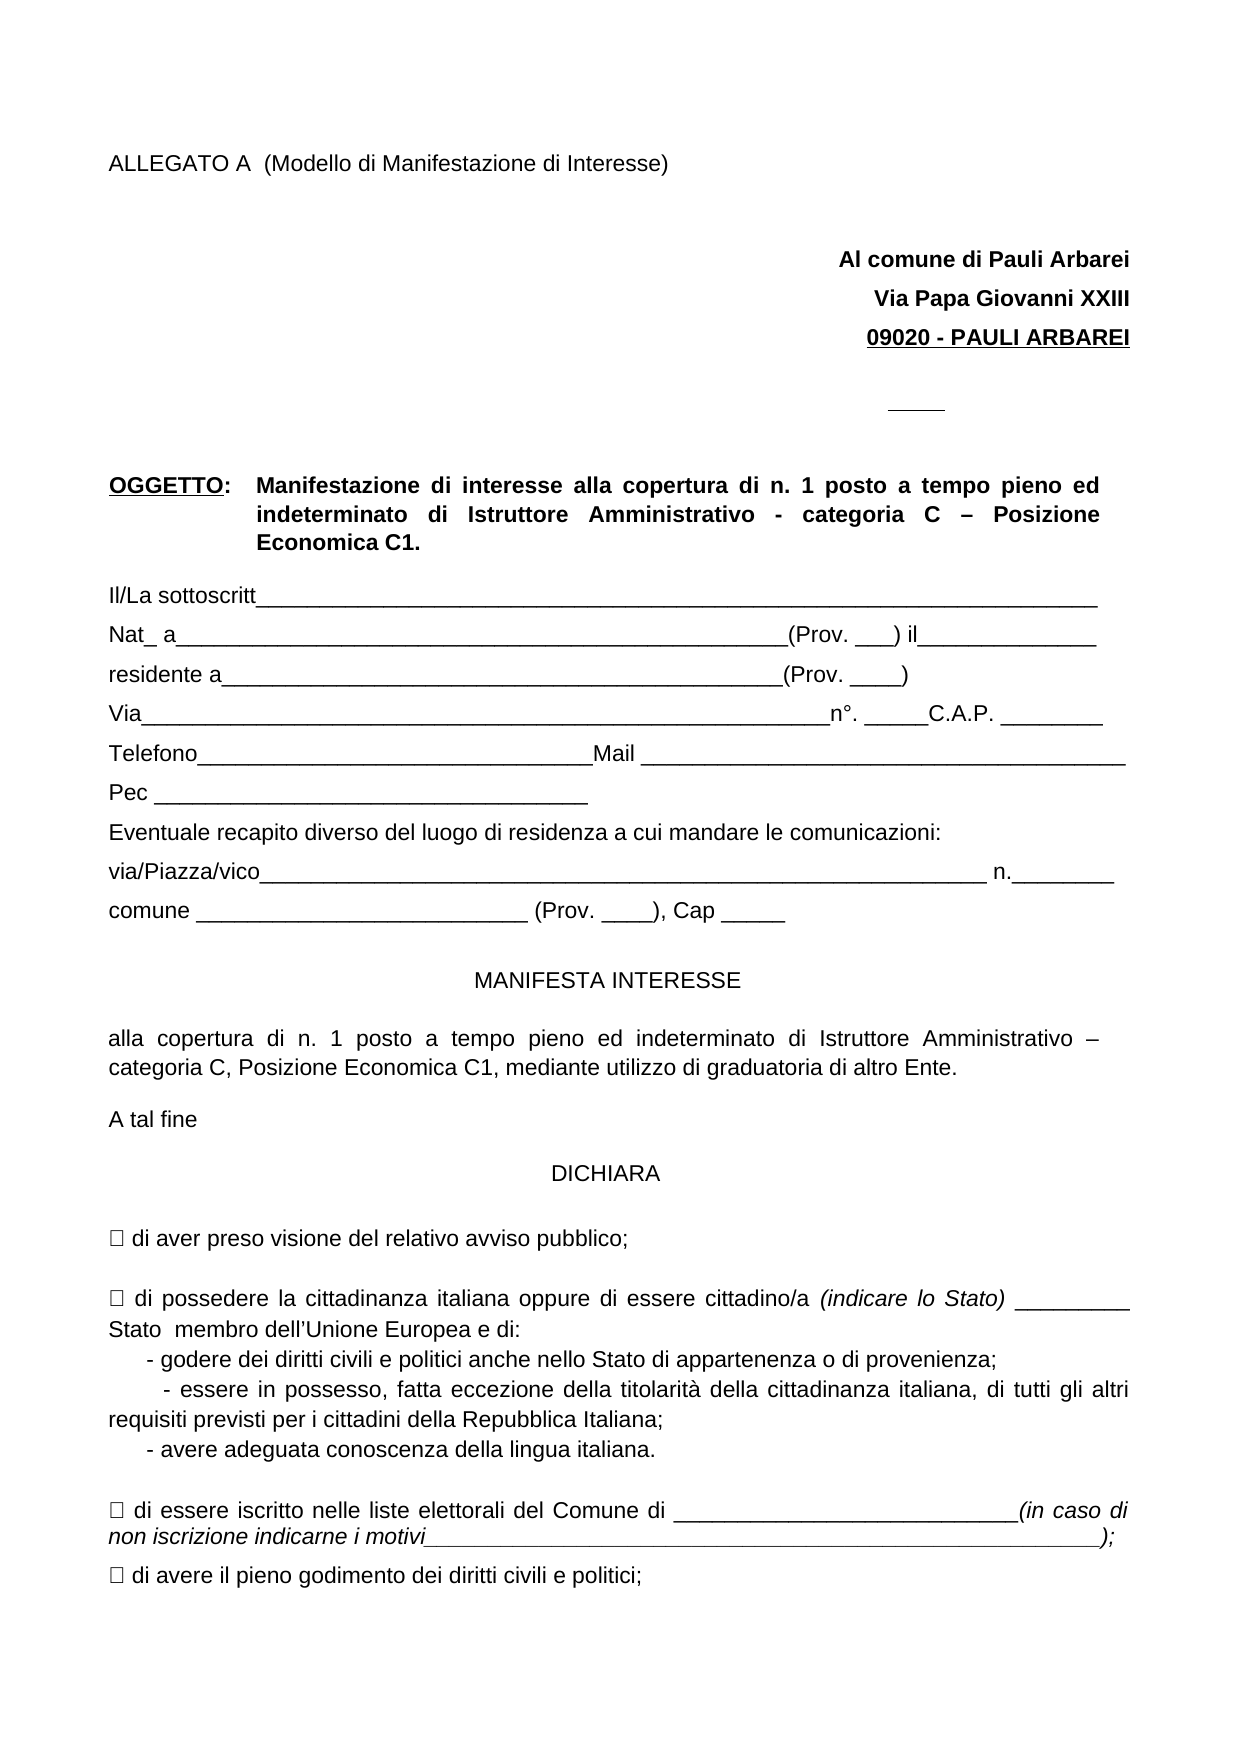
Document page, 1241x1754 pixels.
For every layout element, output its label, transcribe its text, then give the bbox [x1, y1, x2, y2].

text Via______________________________________________________n°. _____C.A.P. ________ [108, 700, 1130, 726]
text  di possedere la cittadinanza italiana oppure di essere cittadino/a (indicare lo Stato) _________ Stato membro dell’Unione Europea e di: [108, 1285, 1130, 1342]
text Al comune di Pauli Arbarei [804, 246, 1130, 272]
text via/Piazza/vico_________________________________________________________ n.________ [108, 858, 1130, 884]
text DICHIARA [108, 1160, 1103, 1187]
text - godere dei diritti civili e politici anche nello Stato di appartenenza o di provenienza; [108, 1346, 1130, 1372]
text OGGETTO: Manifestazione di interesse alla copertura di n. 1 posto a tempo pieno ed indeterminato di Istruttore Amministrativo - categoria C – Posizione Economica C1. [109, 472, 1101, 555]
text Il/La sottoscritt__________________________________________________________________ [108, 582, 1130, 608]
text Nat_ a________________________________________________(Prov. ___) il______________ [108, 621, 1130, 647]
text comune __________________________ (Prov. ____), Cap _____ [108, 897, 1130, 924]
text  di essere iscritto nelle liste elettorali del Comune di ___________________________(in caso di non iscrizione indicarne i motivi_____________________________________________________); [108, 1497, 1130, 1549]
text alla copertura di n. 1 posto a tempo pieno ed indeterminato di Istruttore Amministrativo – categoria C, Posizione Economica C1, mediante utilizzo di graduatoria di altro Ente. [108, 1025, 1101, 1081]
text  di aver preso visione del relativo avviso pubblico; [108, 1225, 1130, 1251]
text - essere in possesso, fatta eccezione della titolarità della cittadinanza italiana, di tutti gli altri requisiti previsti per i cittadini della Repubblica Italiana; [108, 1376, 1130, 1432]
text - avere adeguata conoscenza della lingua italiana. [108, 1436, 1130, 1463]
text  di avere il pieno godimento dei diritti civili e politici; [108, 1562, 1130, 1588]
text A tal fine [108, 1106, 1130, 1132]
text Telefono_______________________________Mail ______________________________________ Pec __________________________________ [108, 739, 1130, 805]
text 09020 - PAULI ARBAREI [804, 324, 1130, 350]
text ALLEGATO A (Modello di Manifestazione di Interesse) [108, 149, 1130, 176]
text Via Papa Giovanni XXIII [804, 285, 1130, 311]
text residente a____________________________________________(Prov. ____) [108, 661, 1130, 687]
text MANIFESTA INTERESSE [108, 967, 1107, 993]
text Eventuale recapito diverso del luogo di residenza a cui mandare le comunicazioni: [108, 818, 1130, 845]
